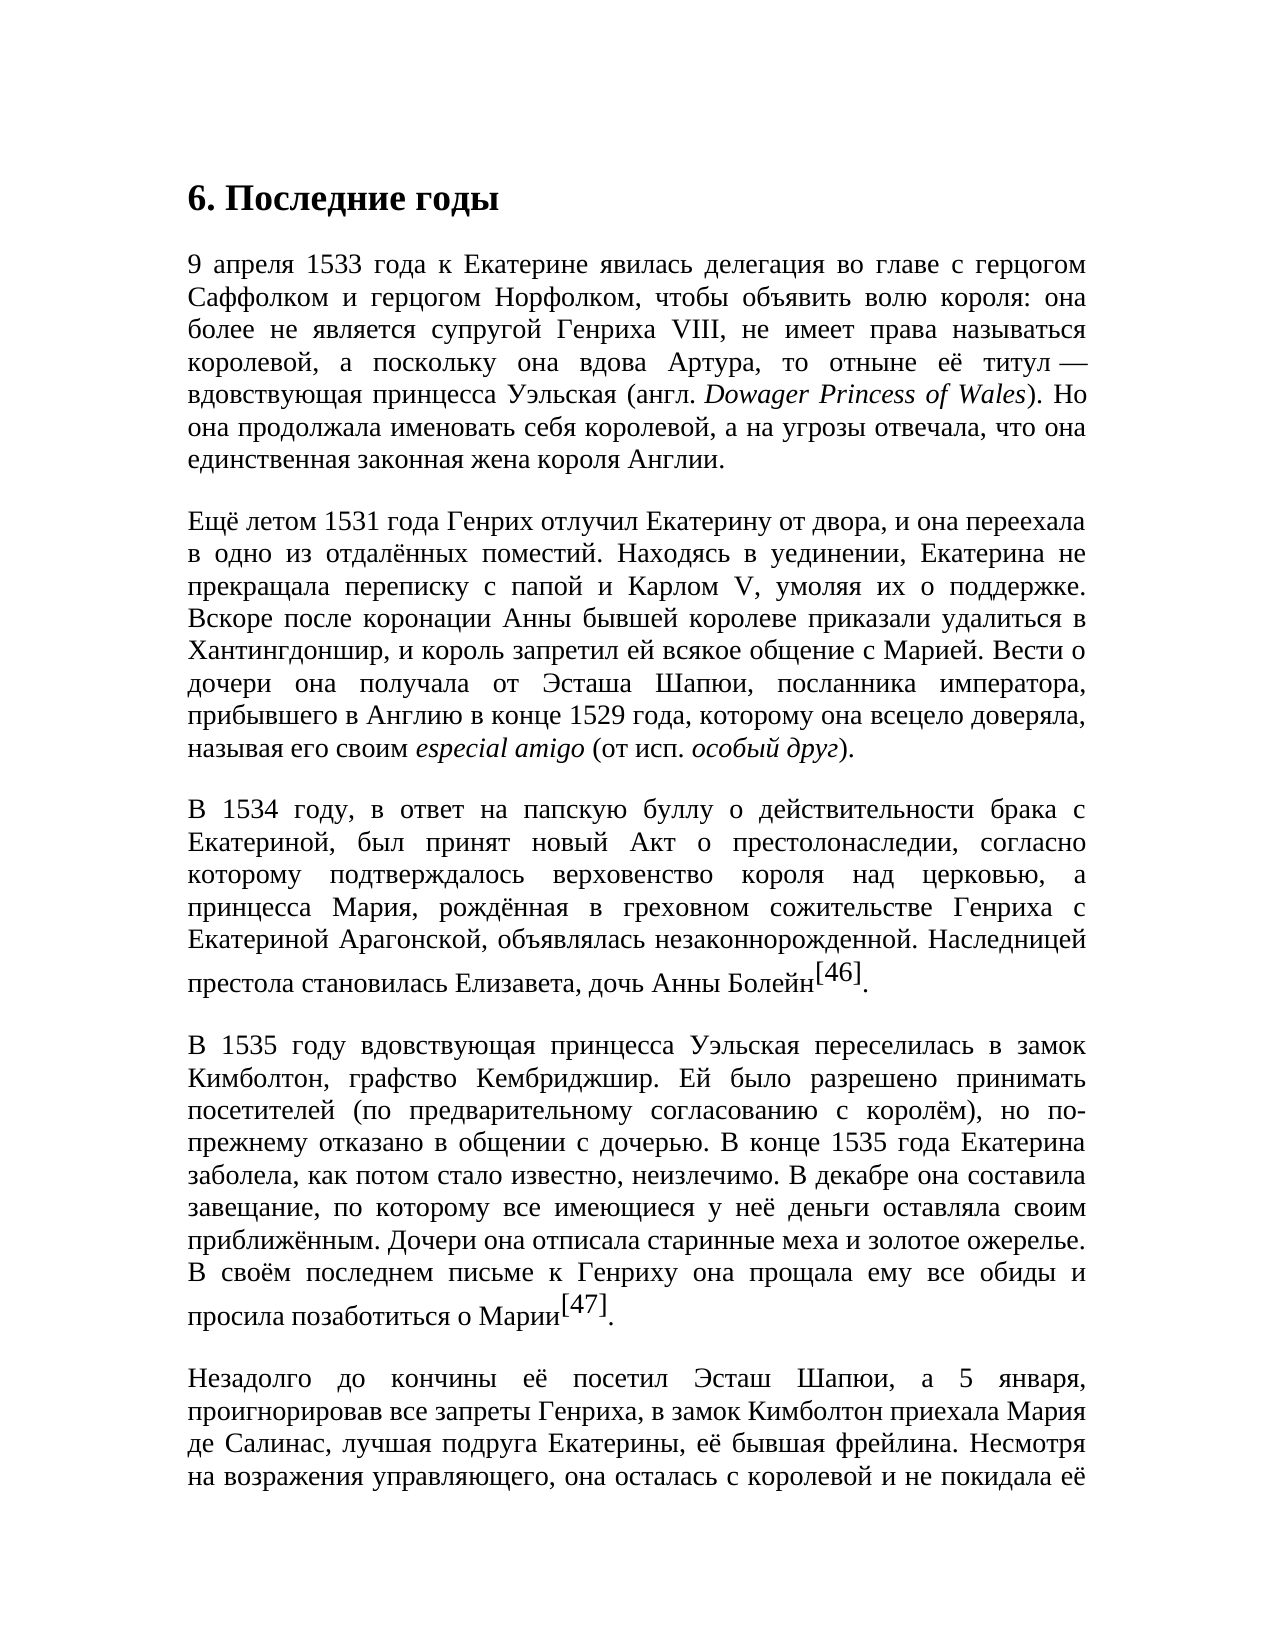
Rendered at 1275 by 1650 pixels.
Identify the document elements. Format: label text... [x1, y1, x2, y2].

text Ещё летом 1531 года Генрих отлучил Екатерину от двора, и она переехала в одно из отдалённых поместий. Находясь в уединении, Екатерина не прекращала переписку с папой и Карлом V, умоляя их о поддержке. Вскоре после коронации Анны бывшей королеве приказали удалиться в Хантингдоншир, и король запретил ей всякое общение с Марией. Вести о дочери она получала от Эсташа Шапюи, посланника императора, прибывшего в Англию в конце 1529 года, которому она всецело доверяла, называя его своим especial amigo (от исп. особый друг). [187, 504, 1087, 763]
text В 1535 году вдовствующая принцесса Уэльская переселилась в замок Кимболтон, графство Кембриджшир. Ей было разрешено принимать посетителей (по предварительному согласованию с королём), но по-прежнему отказано в общении с дочерью. В конце 1535 года Екатерина заболела, как потом стало известно, неизлечимо. В декабре она составила завещание, по которому все имеющиеся у неё деньги оставляла своим приближённым. Дочери она отписала старинные меха и золотое ожерелье. В своём последнем письме к Генриху она прощала ему все обиды и просила позаботиться о Марии[47]. [187, 1028, 1087, 1332]
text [187, 1361, 1087, 1491]
text 9 апреля 1533 года к Екатерине явилась делегация во главе с герцогом Саффолком и герцогом Норфолком, чтобы объявить волю короля: она более не является супругой Генриха VIII, не имеет права называться королевой, а поскольку она вдова Артура, то отныне её титул — вдовствующая принцесса Уэльская (англ. Dowager Princess of Wales). Но она продолжала именовать себя королевой, а на угрозы отвечала, что она единственная законная жена короля Англии. [187, 248, 1087, 474]
text В 1534 году, в ответ на папскую буллу о действительности брака с Екатериной, был принят новый Акт о престолонаследии, согласно которому подтверждалось верховенство короля над церковью, а принцесса Мария, рождённая в греховном сожительстве Генриха с Екатериной Арагонской, объявлялась незаконнорожденной. Наследницей престола становилась Елизавета, дочь Анны Болейн[46]. [187, 792, 1087, 999]
list 6. Последние годы [187, 175, 1087, 218]
